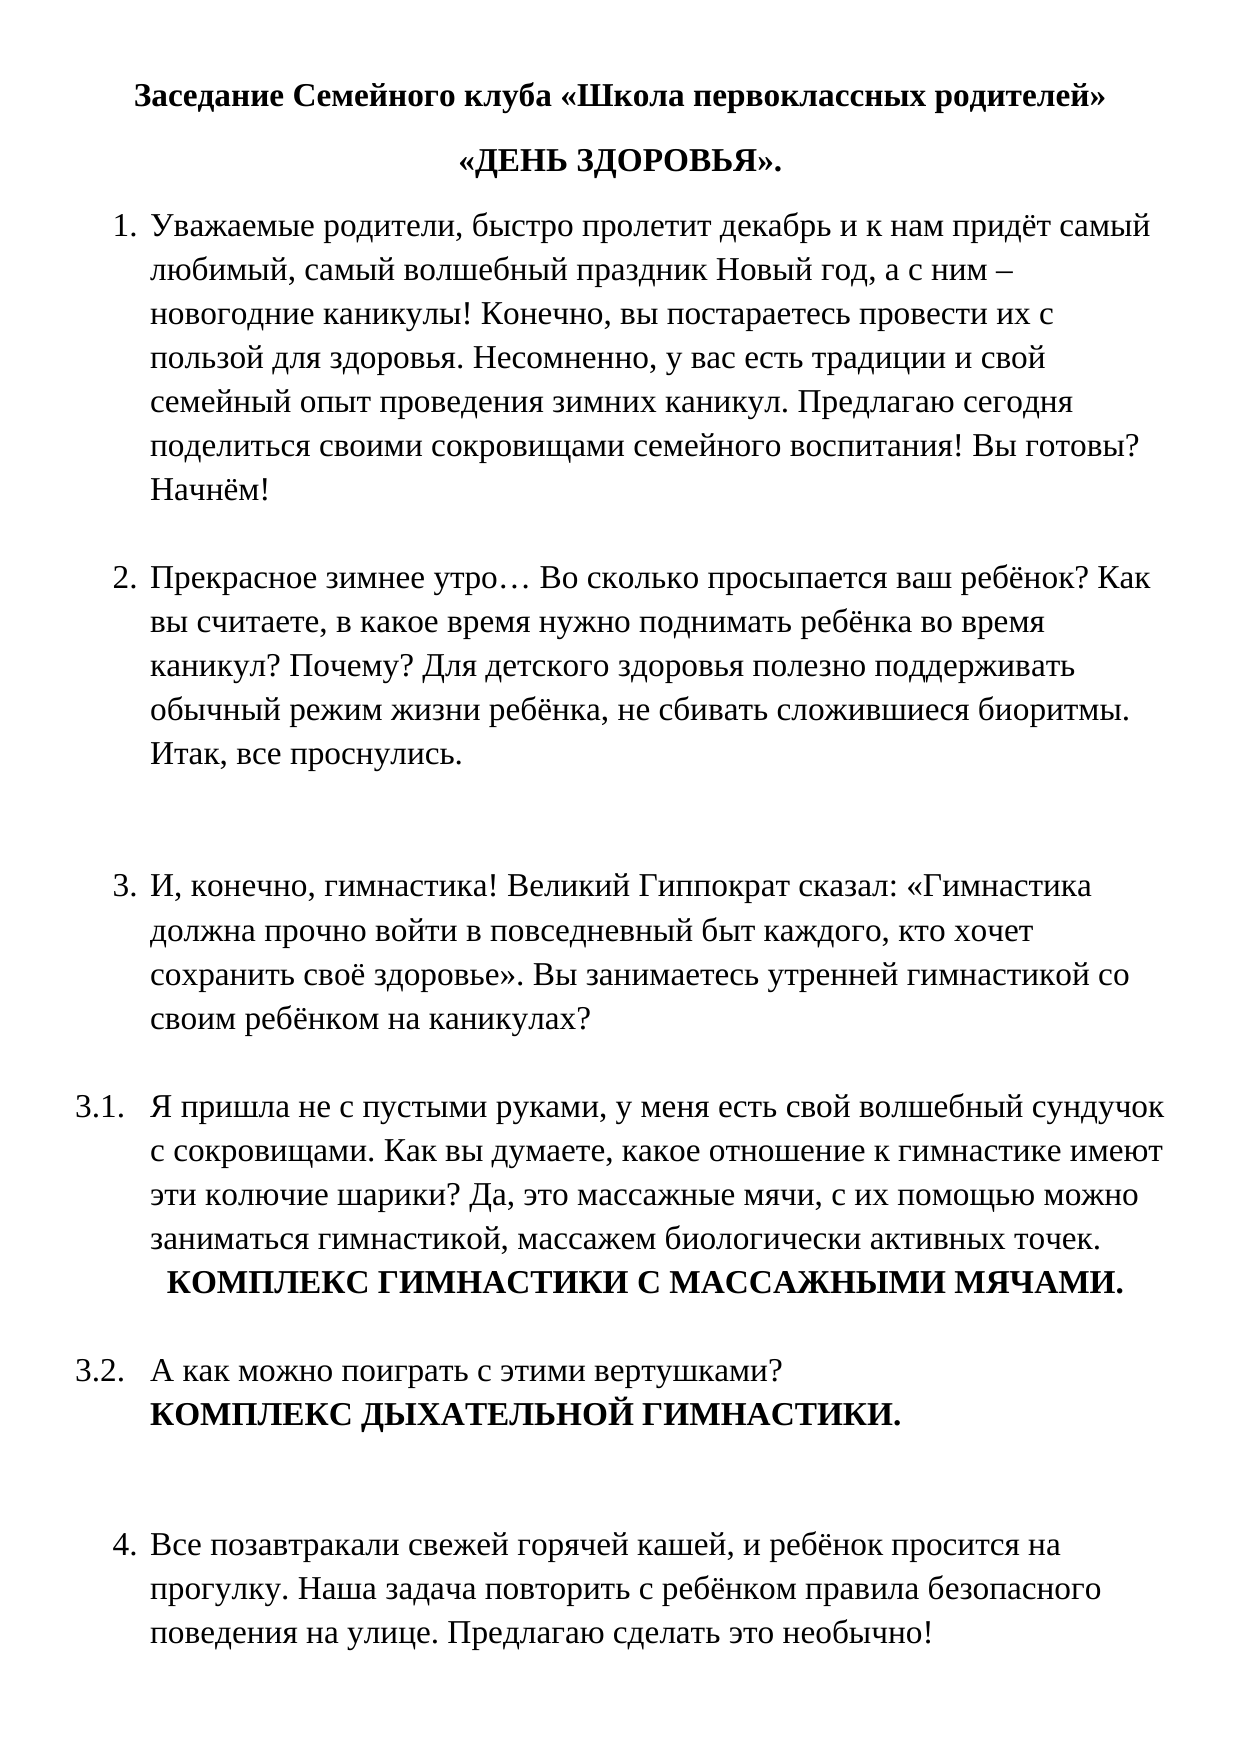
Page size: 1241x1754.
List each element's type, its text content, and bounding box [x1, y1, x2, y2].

list А как можно поиграть с этими вертушками? КОМПЛЕКС ДЫХАТЕЛЬНОЙ ГИМНАСТИКИ. [75, 1350, 1165, 1433]
text «ДЕНЬ ЗДОРОВЬЯ». [75, 140, 1165, 178]
list Уважаемые родители, быстро пролетит декабрь и к нам придёт самый любимый, самый волшебный праздник Новый год, а с ним – новогодние каникулы! Конечно, вы постараетесь провести их с пользой для здоровья. Несомненно, у вас есть традиции и свой семейный опыт проведения зимних каникул. Предлагаю сегодня поделиться своими сокровищами семейного воспитания! Вы готовы? Начнём! [112, 205, 1165, 507]
list КОМПЛЕКС ГИМНАСТИКИ С МАССАЖНЫМИ МЯЧАМИ. [150, 1262, 1165, 1301]
text Заседание Семейного клуба «Школа первоклассных родителей» [75, 75, 1165, 113]
list И, конечно, гимнастика! Великий Гиппократ сказал: «Гимнастика должна прочно войти в повседневный быт каждого, кто хочет сохранить своё здоровье». Вы занимаетесь утренней гимнастикой со своим ребёнком на каникулах? [112, 866, 1165, 1036]
list Я пришла не с пустыми руками, у меня есть свой волшебный сундучок с сокровищами. Как вы думаете, какое отношение к гимнастике имеют эти колючие шарики? Да, это массажные мячи, с их помощью можно заниматься гимнастикой, массажем биологически активных точек. [75, 1086, 1165, 1257]
list Все позавтракали свежей горячей кашей, и ребёнок просится на прогулку. Наша задача повторить с ребёнком правила безопасного поведения на улице. Предлагаю сделать это необычно! [112, 1524, 1165, 1651]
list Прекрасное зимнее утро… Во сколько просыпается ваш ребёнок? Как вы считаете, в какое время нужно поднимать ребёнка во время каникул? Почему? Для детского здоровья полезно поддерживать обычный режим жизни ребёнка, не сбивать сложившиеся биоритмы. Итак, все проснулись. [112, 557, 1165, 772]
